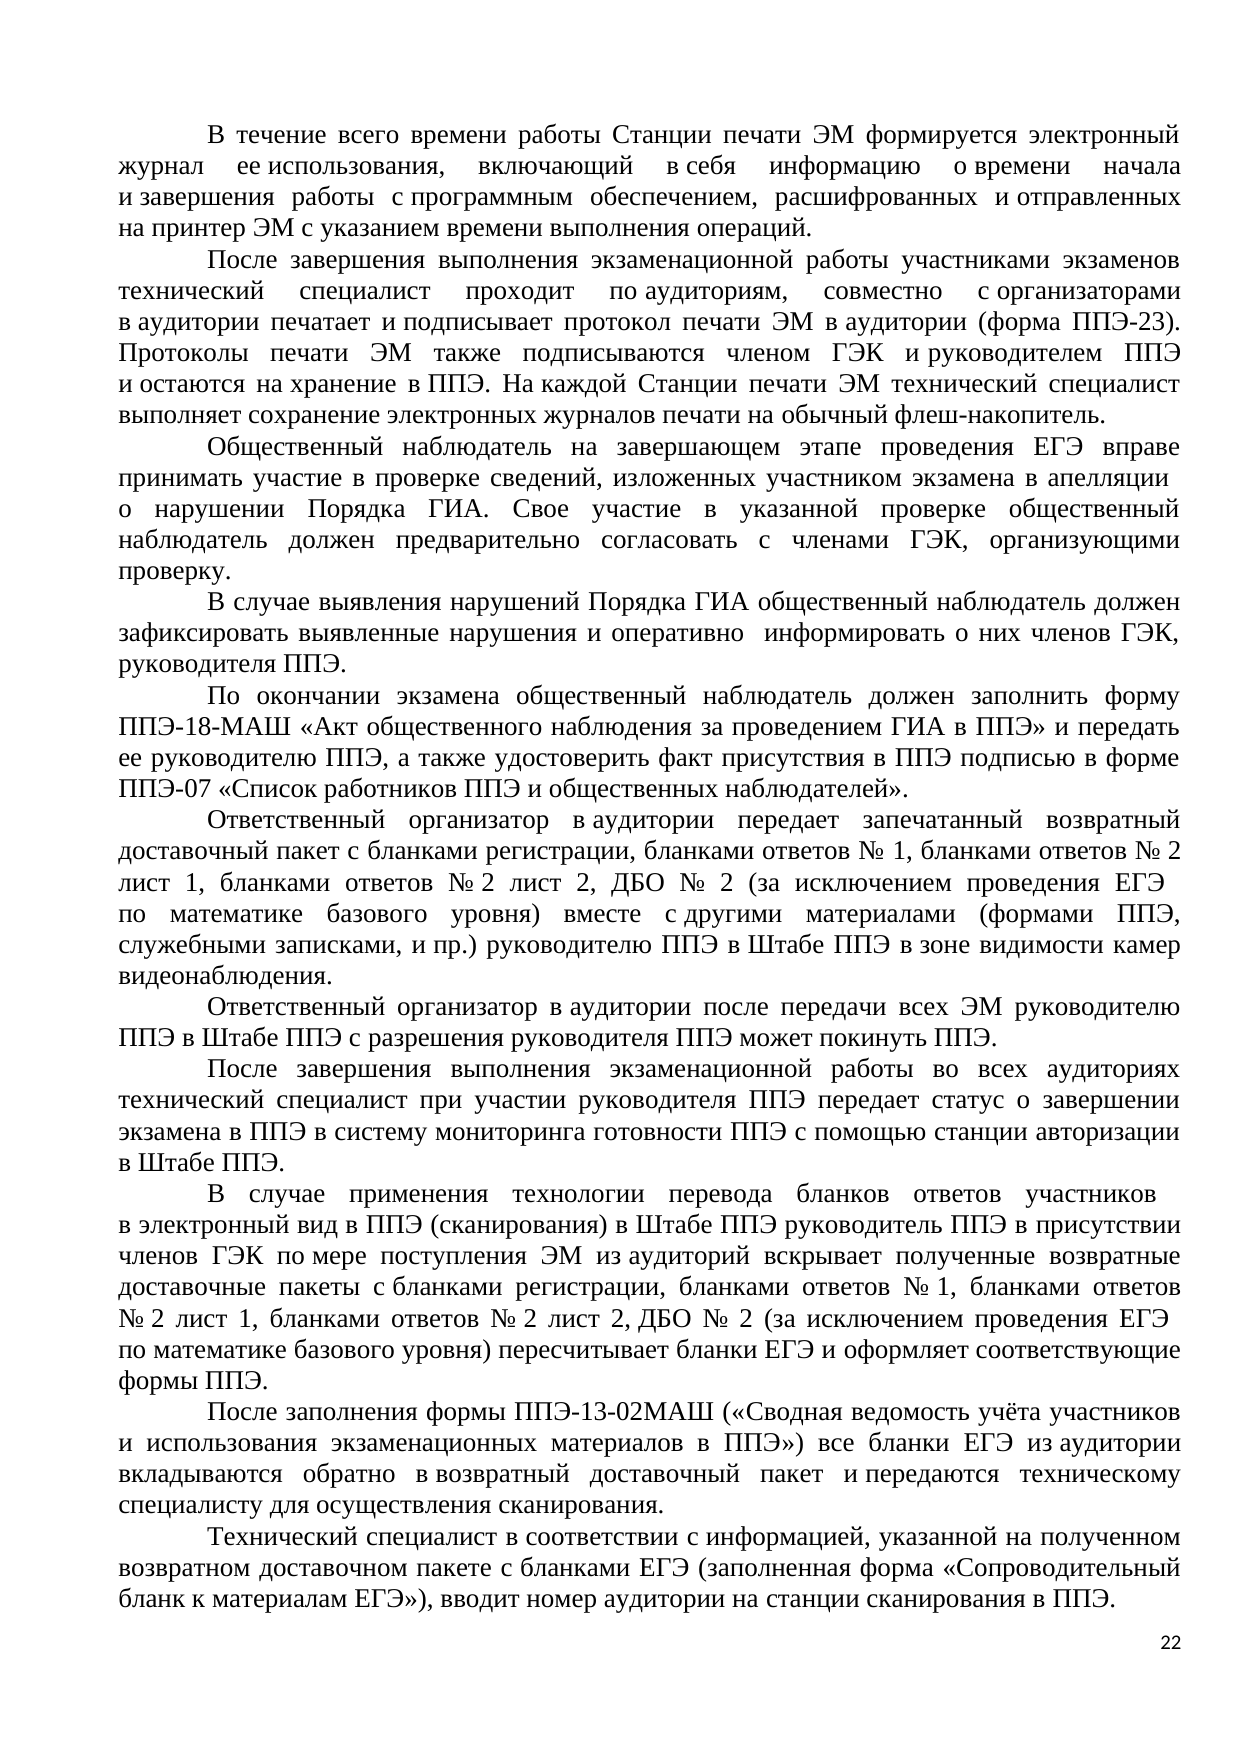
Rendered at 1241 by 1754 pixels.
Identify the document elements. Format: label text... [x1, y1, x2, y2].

text По окончании экзамена общественный наблюдатель должен заполнить форму ППЭ-18-МАШ «Акт общественного наблюдения за проведением ГИА в ППЭ» и передать ее руководителю ППЭ, а также удостоверить факт присутствия в ППЭ подписью в форме ППЭ-07 «Список работников ППЭ и общественных наблюдателей». [118, 679, 1181, 803]
text После завершения выполнения экзаменационной работы участниками экзаменов технический специалист проходит по аудиториям, совместно с организаторами в аудитории печатает и подписывает протокол печати ЭМ в аудитории (форма ППЭ-23). Протоколы печати ЭМ также подписываются членом ГЭК и руководителем ППЭ и остаются на хранение в ППЭ. На каждой Станции печати ЭМ технический специалист выполняет сохранение электронных журналов печати на обычный флеш-накопитель. [118, 243, 1181, 429]
text Ответственный организатор в аудитории передает запечатанный возвратный доставочный пакет с бланками регистрации, бланками ответов № 1, бланками ответов № 2 лист 1, бланками ответов № 2 лист 2, ДБО № 2 (за исключением проведения ЕГЭ по математике базового уровня) вместе с другими материалами (формами ППЭ, служебными записками, и пр.) руководителю ППЭ в Штабе ППЭ в зоне видимости камер видеонаблюдения. [118, 803, 1181, 990]
text Ответственный организатор в аудитории после передачи всех ЭМ руководителю ППЭ в Штабе ППЭ с разрешения руководителя ППЭ может покинуть ППЭ. [118, 990, 1181, 1052]
text После завершения выполнения экзаменационной работы во всех аудиториях технический специалист при участии руководителя ППЭ передает статус о завершении экзамена в ППЭ в систему мониторинга готовности ППЭ с помощью станции авторизации в Штабе ППЭ. [118, 1052, 1181, 1177]
text В течение всего времени работы Станции печати ЭМ формируется электронный журнал ее использования, включающий в себя информацию о времени начала и завершения работы с программным обеспечением, расшифрованных и отправленных на принтер ЭМ с указанием времени выполнения операций. [118, 118, 1181, 243]
text Технический специалист в соответствии с информацией, указанной на полученном возвратном доставочном пакете с бланками ЕГЭ (заполненная форма «Сопроводительный бланк к материалам ЕГЭ»), вводит номер аудитории на станции сканирования в ППЭ. [118, 1520, 1181, 1613]
text После заполнения формы ППЭ-13-02МАШ («Сводная ведомость учёта участников и использования экзаменационных материалов в ППЭ») все бланки ЕГЭ из аудитории вкладываются обратно в возвратный доставочный пакет и передаются техническому специалисту для осуществления сканирования. [118, 1395, 1181, 1520]
text В случае применения технологии перевода бланков ответов участников в электронный вид в ППЭ (сканирования) в Штабе ППЭ руководитель ППЭ в присутствии членов ГЭК по мере поступления ЭМ из аудиторий вскрывает полученные возвратные доставочные пакеты с бланками регистрации, бланками ответов № 1, бланками ответов № 2 лист 1, бланками ответов № 2 лист 2, ДБО № 2 (за исключением проведения ЕГЭ по математике базового уровня) пересчитывает бланки ЕГЭ и оформляет соответствующие формы ППЭ. [118, 1177, 1181, 1395]
text В случае выявления нарушений Порядка ГИА общественный наблюдатель должен зафиксировать выявленные нарушения и оперативно информировать о них членов ГЭК, руководителя ППЭ. [118, 585, 1181, 679]
text Общественный наблюдатель на завершающем этапе проведения ЕГЭ вправе принимать участие в проверке сведений, изложенных участником экзамена в апелляции о нарушении Порядка ГИА. Свое участие в указанной проверке общественный наблюдатель должен предварительно согласовать с членами ГЭК, организующими проверку. [118, 429, 1181, 585]
